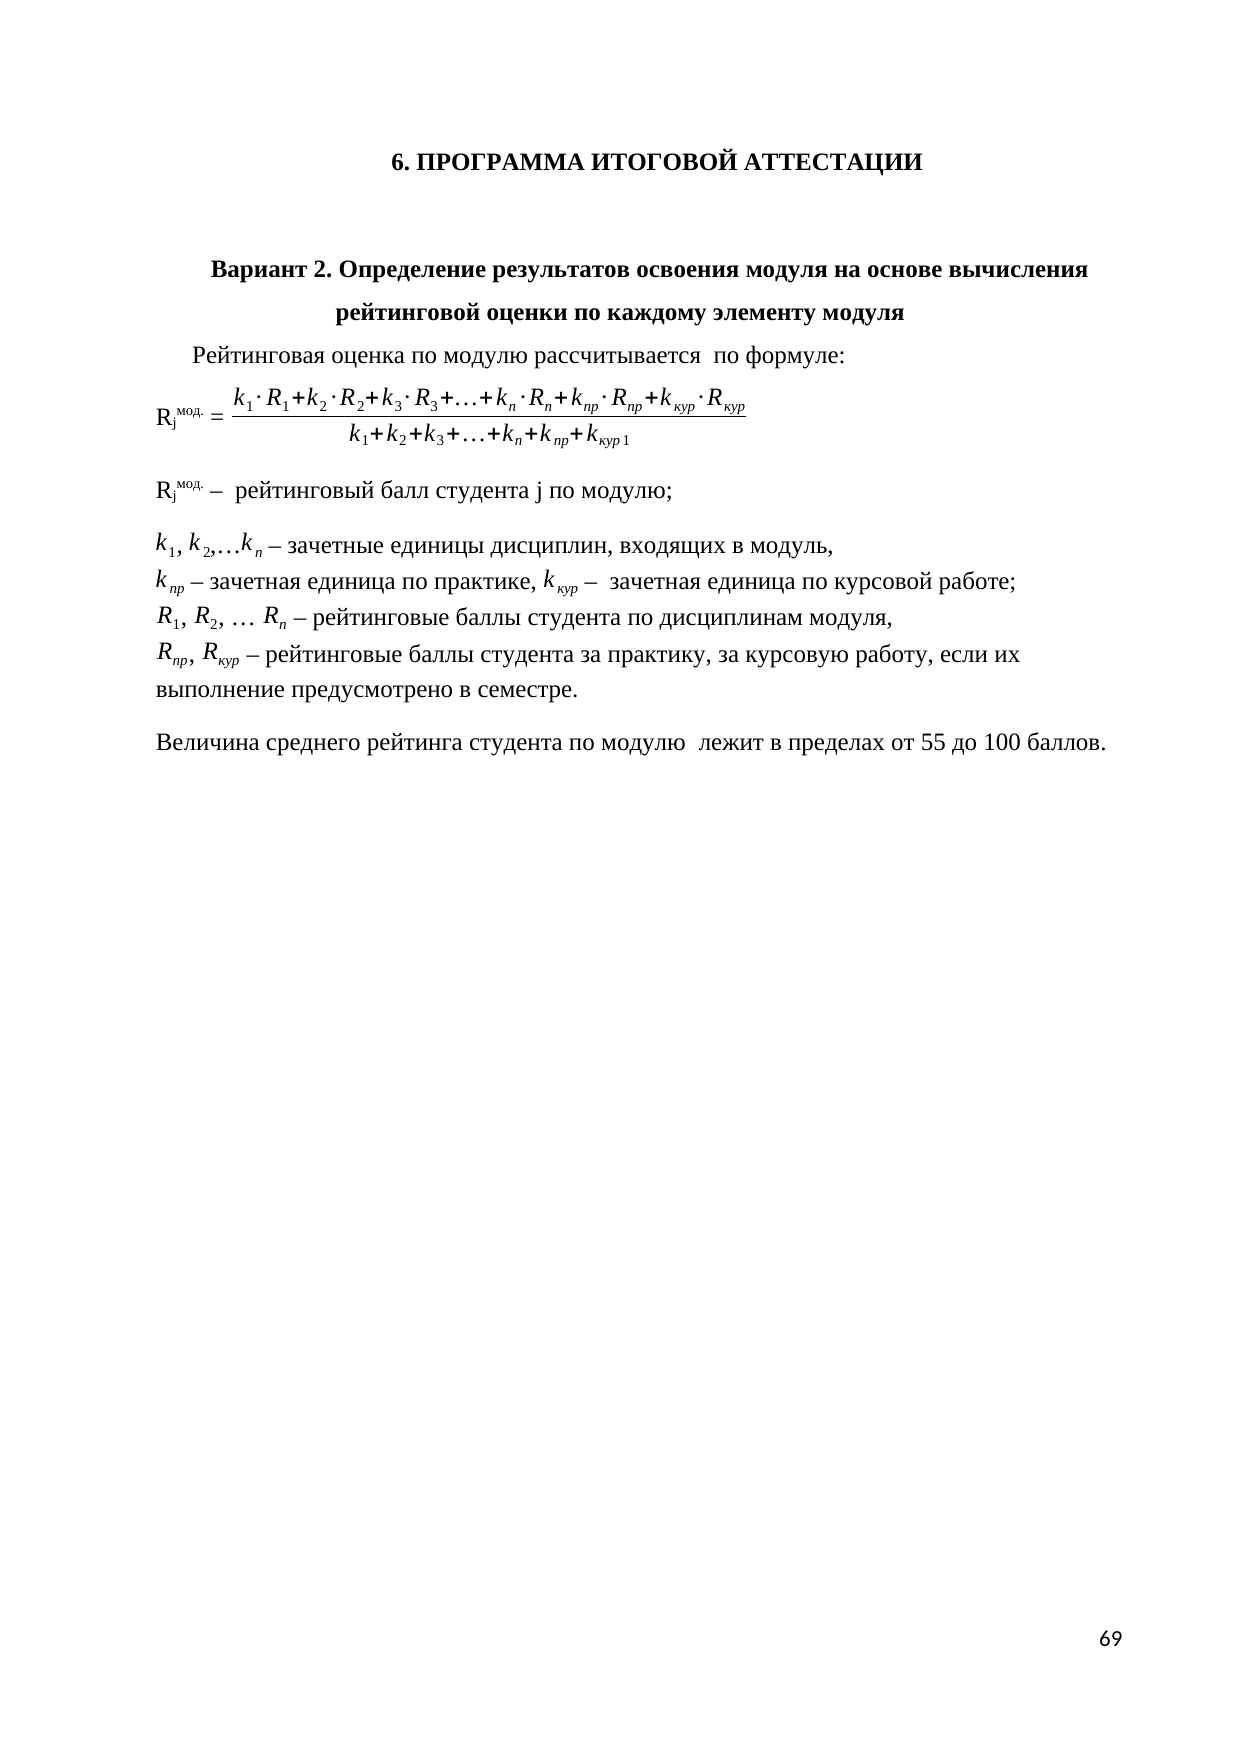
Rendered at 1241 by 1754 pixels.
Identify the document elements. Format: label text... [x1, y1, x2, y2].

text , – рейтинговые баллы студента за практику, за курсовую работу, если их выполнение предусмотрено в семестре. [156, 637, 1122, 702]
text , , … – рейтинговые баллы студента по дисциплинам модуля, [156, 601, 1122, 633]
text , ,… – зачетные единицы дисциплин, входящих в модуль, [156, 529, 1122, 561]
text Rjмод. – рейтинговый балл студента j по модулю; [156, 475, 1122, 503]
text 6. ПРОГРАММА ИТОГОВОЙ АТТЕСТАЦИИ [118, 147, 1122, 176]
text Rjмод. = [156, 383, 1122, 450]
text Рейтинговая оценка по модулю рассчитывается по формуле: [118, 340, 1122, 369]
text Вариант 2. Определение результатов освоения модуля на основе вычисления рейтинговой оценки по каждому элементу модуля [118, 254, 1122, 326]
text – зачетная единица по практике, – зачетная единица по курсовой работе; [156, 565, 1122, 597]
text Величина среднего рейтинга студента по модулю лежит в пределах от 55 до 100 баллов. [156, 727, 1122, 756]
